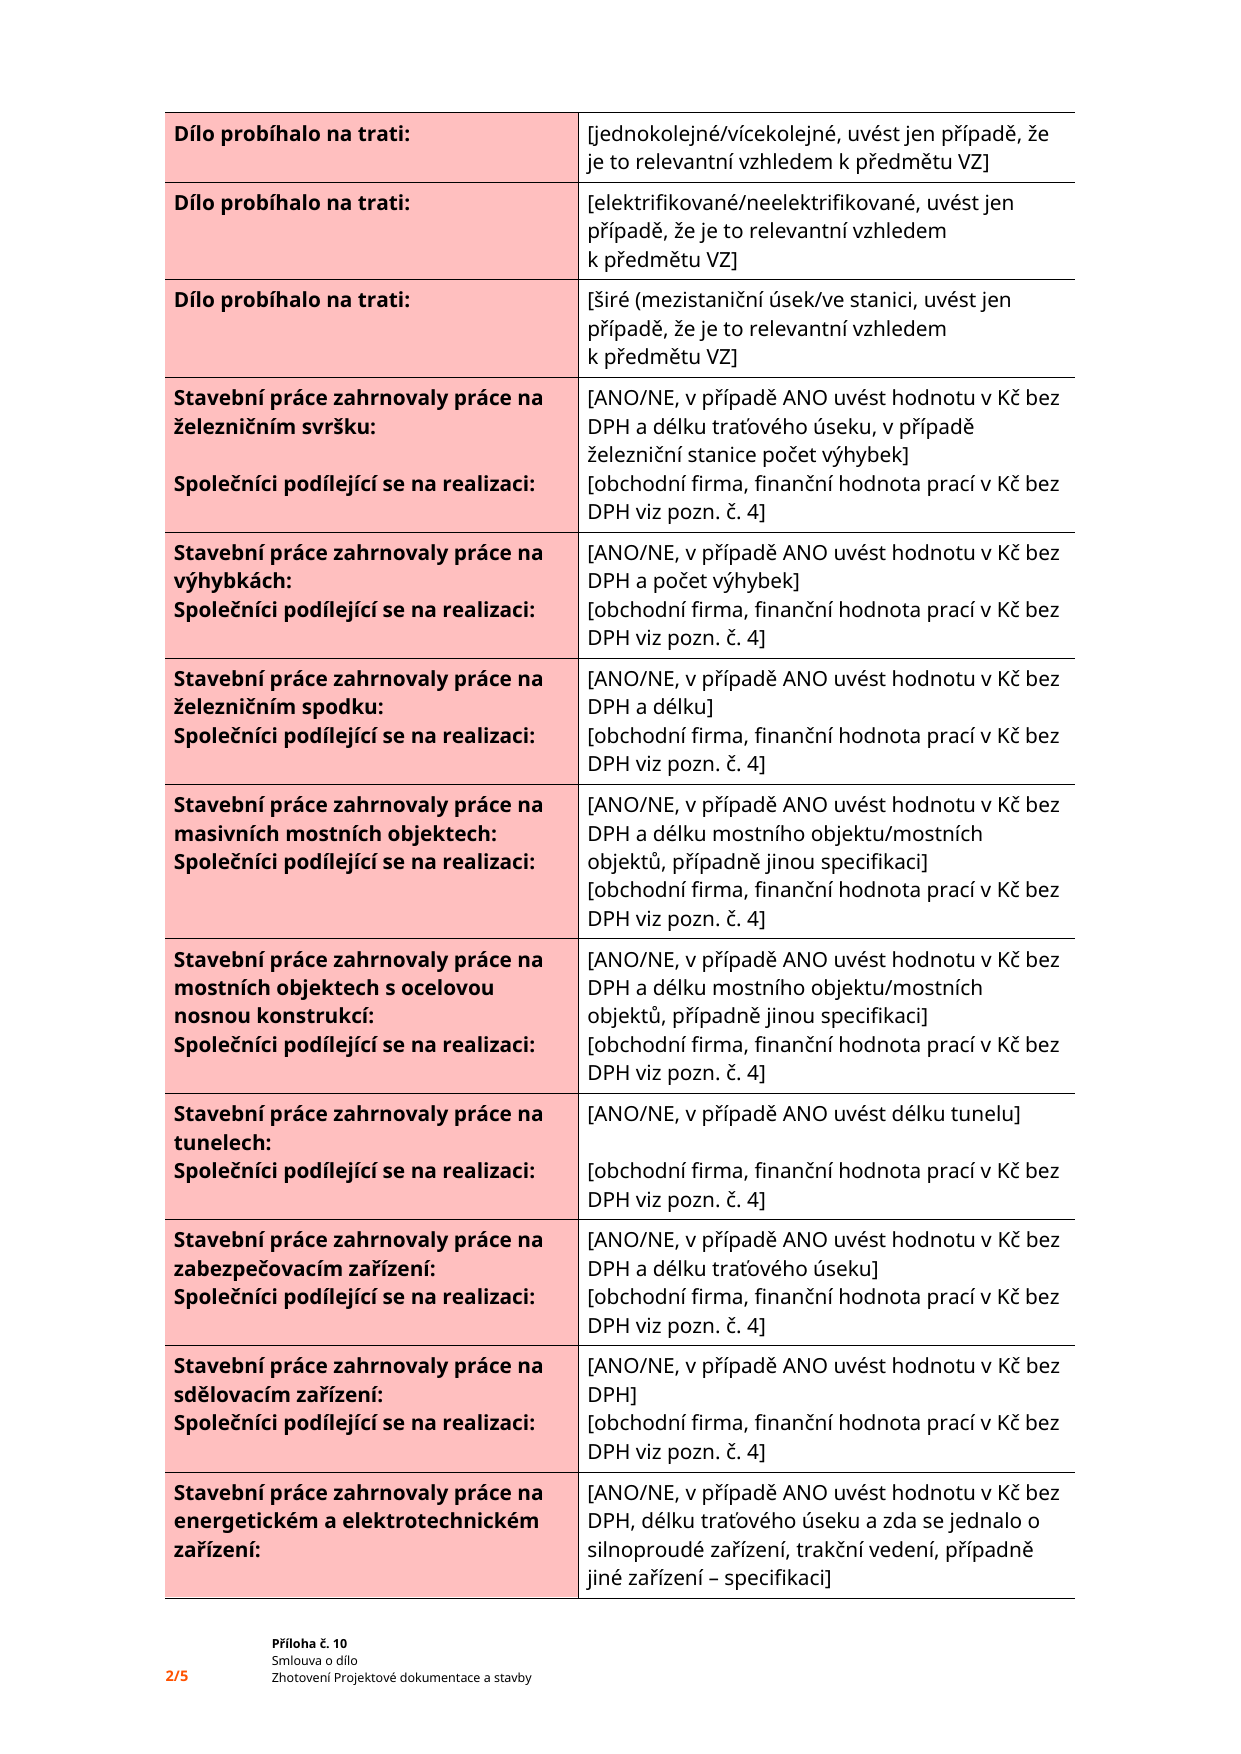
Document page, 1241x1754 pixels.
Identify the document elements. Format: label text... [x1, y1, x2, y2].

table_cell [579, 1473, 1075, 1597]
table_cell Stavební práce zahrnovaly práce na zabezpečovacím zařízení: Společníci podílející se na realizaci: [165, 1220, 578, 1345]
table_cell Stavební práce zahrnovaly práce na masivních mostních objektech: Společníci podílející se na realizaci: [165, 785, 578, 938]
table_cell Stavební práce zahrnovaly práce na sdělovacím zařízení: Společníci podílející se na realizaci: [165, 1346, 578, 1471]
table_cell [elektrifikované/neelektrifikované, uvést jen případě, že je to relevantní vzhledem k předmětu VZ] [579, 183, 1075, 279]
table_cell Stavební práce zahrnovaly práce na železničním svršku: Společníci podílející se na realizaci: [165, 378, 578, 531]
table_cell Stavební práce zahrnovaly práce na výhybkách: Společníci podílející se na realizaci: [165, 533, 578, 658]
table_cell Dílo probíhalo na trati: [165, 183, 578, 279]
table_cell Stavební práce zahrnovaly práce na tunelech: Společníci podílející se na realizaci: [165, 1094, 578, 1219]
table_cell Dílo probíhalo na trati: [165, 113, 578, 181]
table_cell Stavební práce zahrnovaly práce na železničním spodku: Společníci podílející se na realizaci: [165, 659, 578, 784]
table_cell [ANO/NE, v případě ANO uvést hodnotu v Kč bez DPH a délku traťového úseku, v případě železniční stanice počet výhybek] [obchodní firma, finanční hodnota prací v Kč bez DPH viz pozn. č. 4] [579, 378, 1075, 531]
table_cell [ANO/NE, v případě ANO uvést hodnotu v Kč bez DPH a počet výhybek] [obchodní firma, finanční hodnota prací v Kč bez DPH viz pozn. č. 4] [579, 533, 1075, 658]
table_cell [ANO/NE, v případě ANO uvést hodnotu v Kč bez DPH a délku traťového úseku] [obchodní firma, finanční hodnota prací v Kč bez DPH viz pozn. č. 4] [579, 1220, 1075, 1345]
table_cell [ANO/NE, v případě ANO uvést hodnotu v Kč bez DPH] [obchodní firma, finanční hodnota prací v Kč bez DPH viz pozn. č. 4] [579, 1346, 1075, 1471]
table_cell [jednokolejné/vícekolejné, uvést jen případě, že je to relevantní vzhledem k předmětu VZ] [579, 113, 1075, 181]
table_cell [ANO/NE, v případě ANO uvést hodnotu v Kč bez DPH a délku] [obchodní firma, finanční hodnota prací v Kč bez DPH viz pozn. č. 4] [579, 659, 1075, 784]
table_cell [širé (mezistaniční úsek/ve stanici, uvést jen případě, že je to relevantní vzhledem k předmětu VZ] [579, 280, 1075, 377]
table_cell [ANO/NE, v případě ANO uvést délku tunelu] [obchodní firma, finanční hodnota prací v Kč bez DPH viz pozn. č. 4] [579, 1094, 1075, 1219]
table_cell Dílo probíhalo na trati: [165, 280, 578, 377]
table_cell Stavební práce zahrnovaly práce na mostních objektech s ocelovou nosnou konstrukcí: Společníci podílející se na realizaci: [165, 939, 578, 1093]
table_cell [ANO/NE, v případě ANO uvést hodnotu v Kč bez DPH a délku mostního objektu/mostních objektů, případně jinou specifikaci] [obchodní firma, finanční hodnota prací v Kč bez DPH viz pozn. č. 4] [579, 785, 1075, 938]
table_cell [165, 1473, 578, 1597]
table_cell [ANO/NE, v případě ANO uvést hodnotu v Kč bez DPH a délku mostního objektu/mostních objektů, případně jinou specifikaci] [obchodní firma, finanční hodnota prací v Kč bez DPH viz pozn. č. 4] [579, 939, 1075, 1093]
